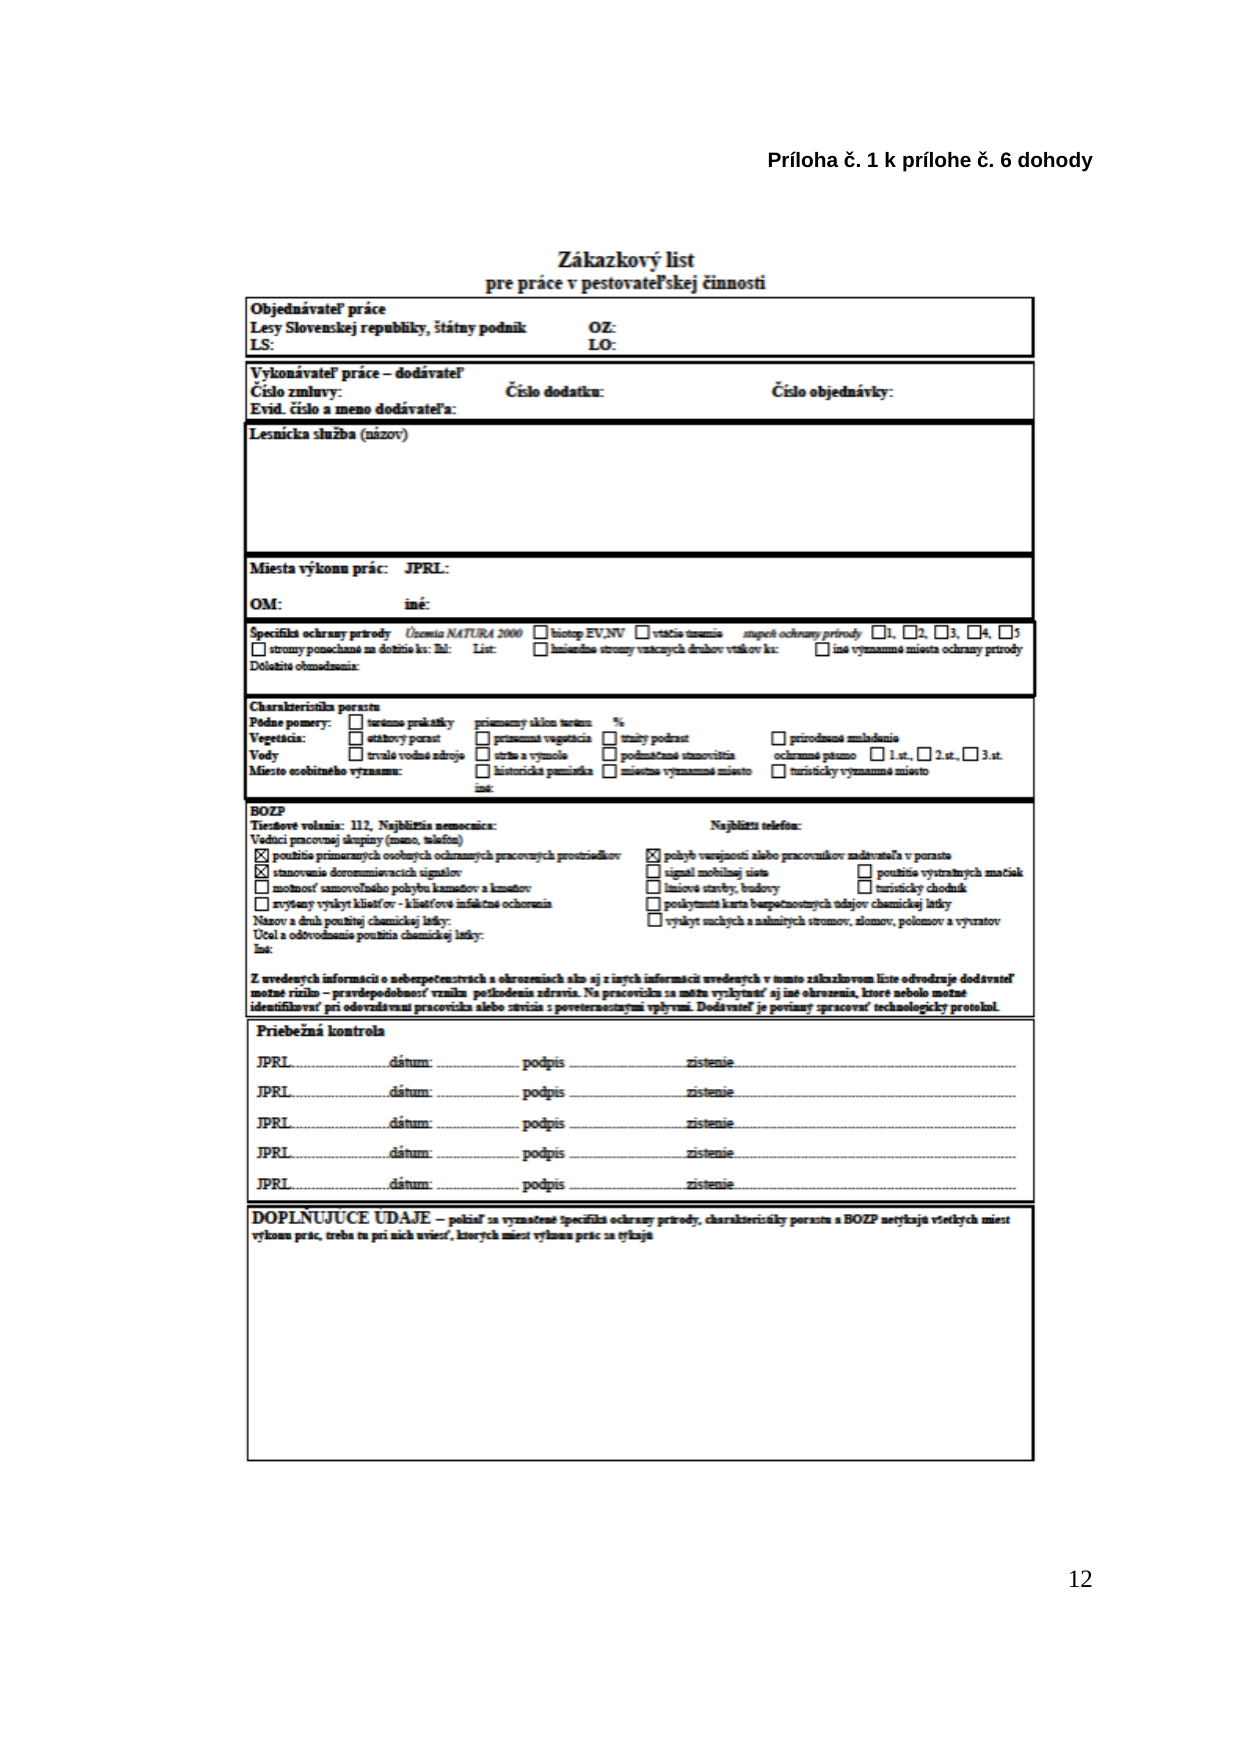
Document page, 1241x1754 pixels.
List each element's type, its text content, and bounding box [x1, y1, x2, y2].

text Príloha č. 1 k prílohe č. 6 dohody [148, 148, 1093, 172]
